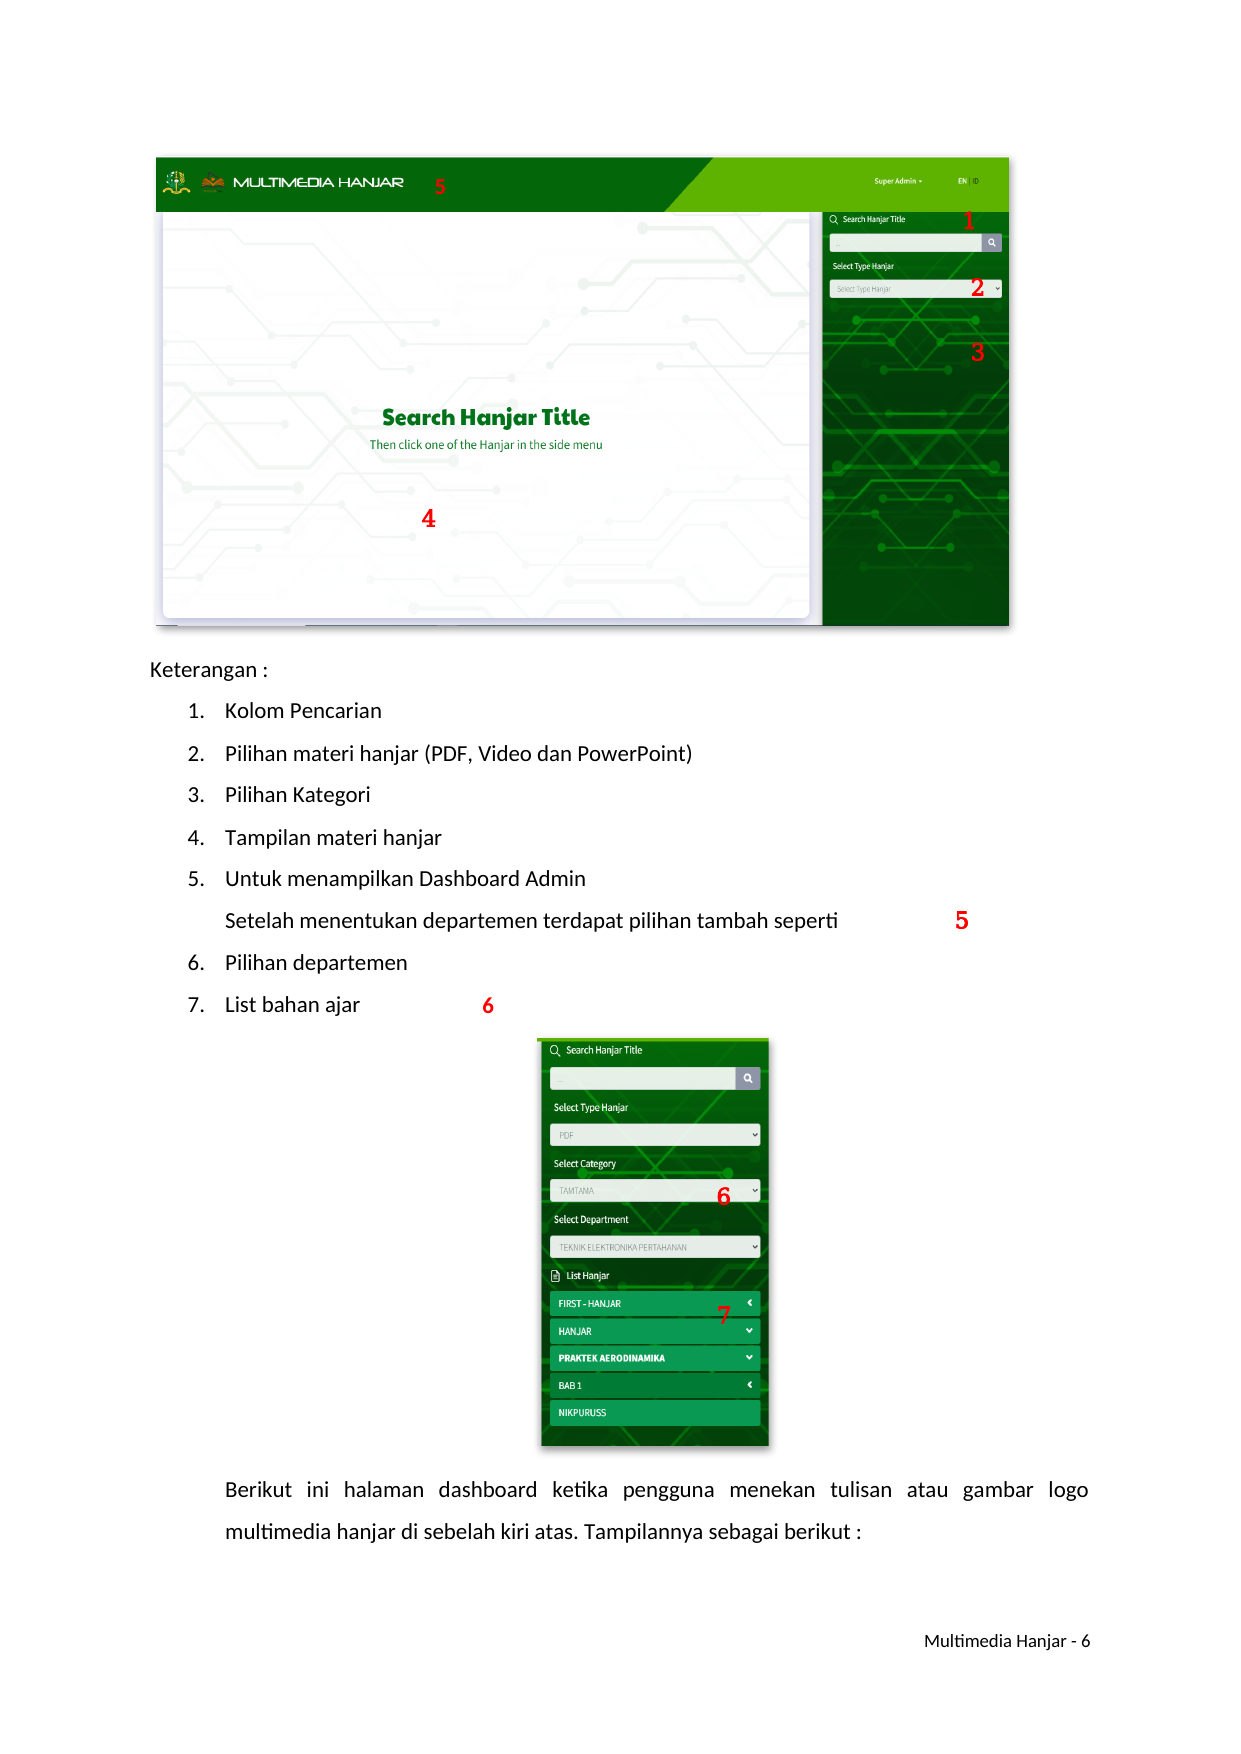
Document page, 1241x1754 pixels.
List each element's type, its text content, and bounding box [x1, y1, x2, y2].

picture [537, 1038, 769, 1446]
list Berikut ini halaman dashboard ketika pengguna menekan tulisan atau gambar logo multimedia hanjar di sebelah kiri atas. Tampilannya sebagai berikut : [225, 1475, 1090, 1545]
list Setelah menentukan departemen terdapat pilihan tambah seperti [225, 907, 1090, 934]
list Pilihan Kategori [187, 781, 1090, 809]
list Pilihan materi hanjar (PDF, Video dan PowerPoint) [187, 739, 1090, 767]
list Kolom Pencarian [187, 697, 1090, 725]
list Tampilan materi hanjar [187, 823, 1090, 851]
list Untuk menampilkan Dashboard Admin [187, 864, 1090, 893]
text Keterangan : [150, 655, 1090, 683]
list List bahan ajar [187, 991, 1090, 1018]
picture [156, 156, 1009, 626]
list Pilihan departemen [187, 948, 1090, 977]
